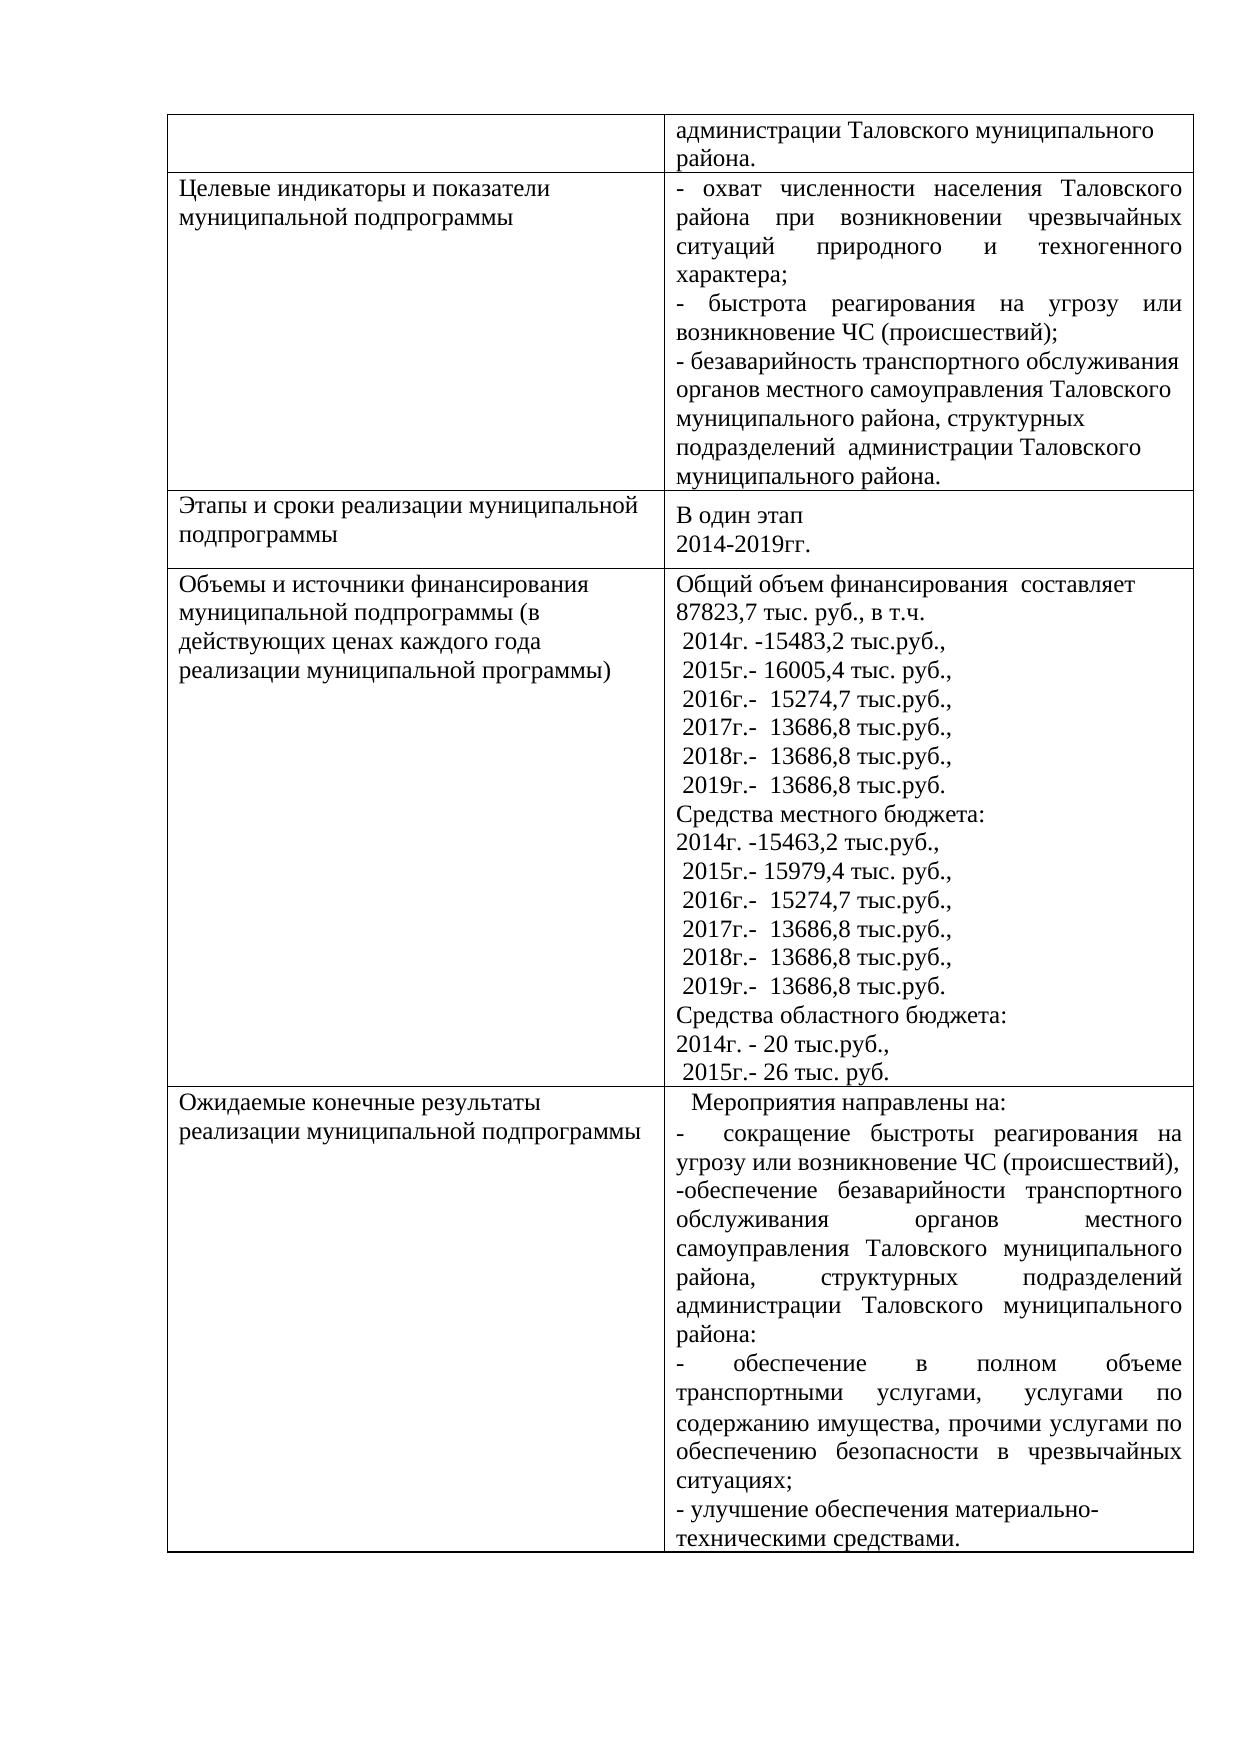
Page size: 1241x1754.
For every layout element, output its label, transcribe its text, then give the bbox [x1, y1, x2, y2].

table_cell Целевые индикаторы и показатели муниципальной подпрограммы [168, 173, 664, 489]
table_cell Ожидаемые конечные результаты реализации муниципальной подпрограммы [168, 1087, 664, 1551]
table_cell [168, 115, 664, 172]
table_cell Этапы и сроки реализации муниципальной подпрограммы [168, 491, 664, 568]
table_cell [665, 115, 1193, 172]
table_cell - охват численности населения Таловского района при возникновении чрезвычайных ситуаций природного и техногенного характера; - быстрота реагирования на угрозу или возникновение ЧС (происшествий); - безаварийность транспортного обслуживания органов местного самоуправления Таловского муниципального района, структурных подразделений администрации Таловского муниципального района. [665, 173, 1193, 489]
table_cell Объемы и источники финансирования муниципальной подпрограммы (в действующих ценах каждого года реализации муниципальной программы) [168, 569, 664, 1086]
table_cell Общий объем финансирования составляет 87823,7 тыс. руб., в т.ч. 2014г. -15483,2 тыс.руб., 2015г.- 16005,4 тыс. руб., 2016г.- 15274,7 тыс.руб., 2017г.- 13686,8 тыс.руб., 2018г.- 13686,8 тыс.руб., 2019г.- 13686,8 тыс.руб. Средства местного бюджета: 2014г. -15463,2 тыс.руб., 2015г.- 15979,4 тыс. руб., 2016г.- 15274,7 тыс.руб., 2017г.- 13686,8 тыс.руб., 2018г.- 13686,8 тыс.руб., 2019г.- 13686,8 тыс.руб. Средства областного бюджета: 2014г. - 20 тыс.руб., 2015г.- 26 тыс. руб. [665, 569, 1193, 1086]
table_cell В один этап 2014-2019гг. [665, 491, 1193, 568]
table_cell Мероприятия направлены на: - сокращение быстроты реагирования на угрозу или возникновение ЧС (происшествий), -обеспечение безаварийности транспортного обслуживания органов местного самоуправления Таловского муниципального района, структурных подразделений администрации Таловского муниципального района: - обеспечение в полном объеме транспортными услугами, услугами по содержанию имущества, прочими услугами по обеспечению безопасности в чрезвычайных ситуациях; - улучшение обеспечения материально-техническими средствами. [665, 1087, 1193, 1551]
